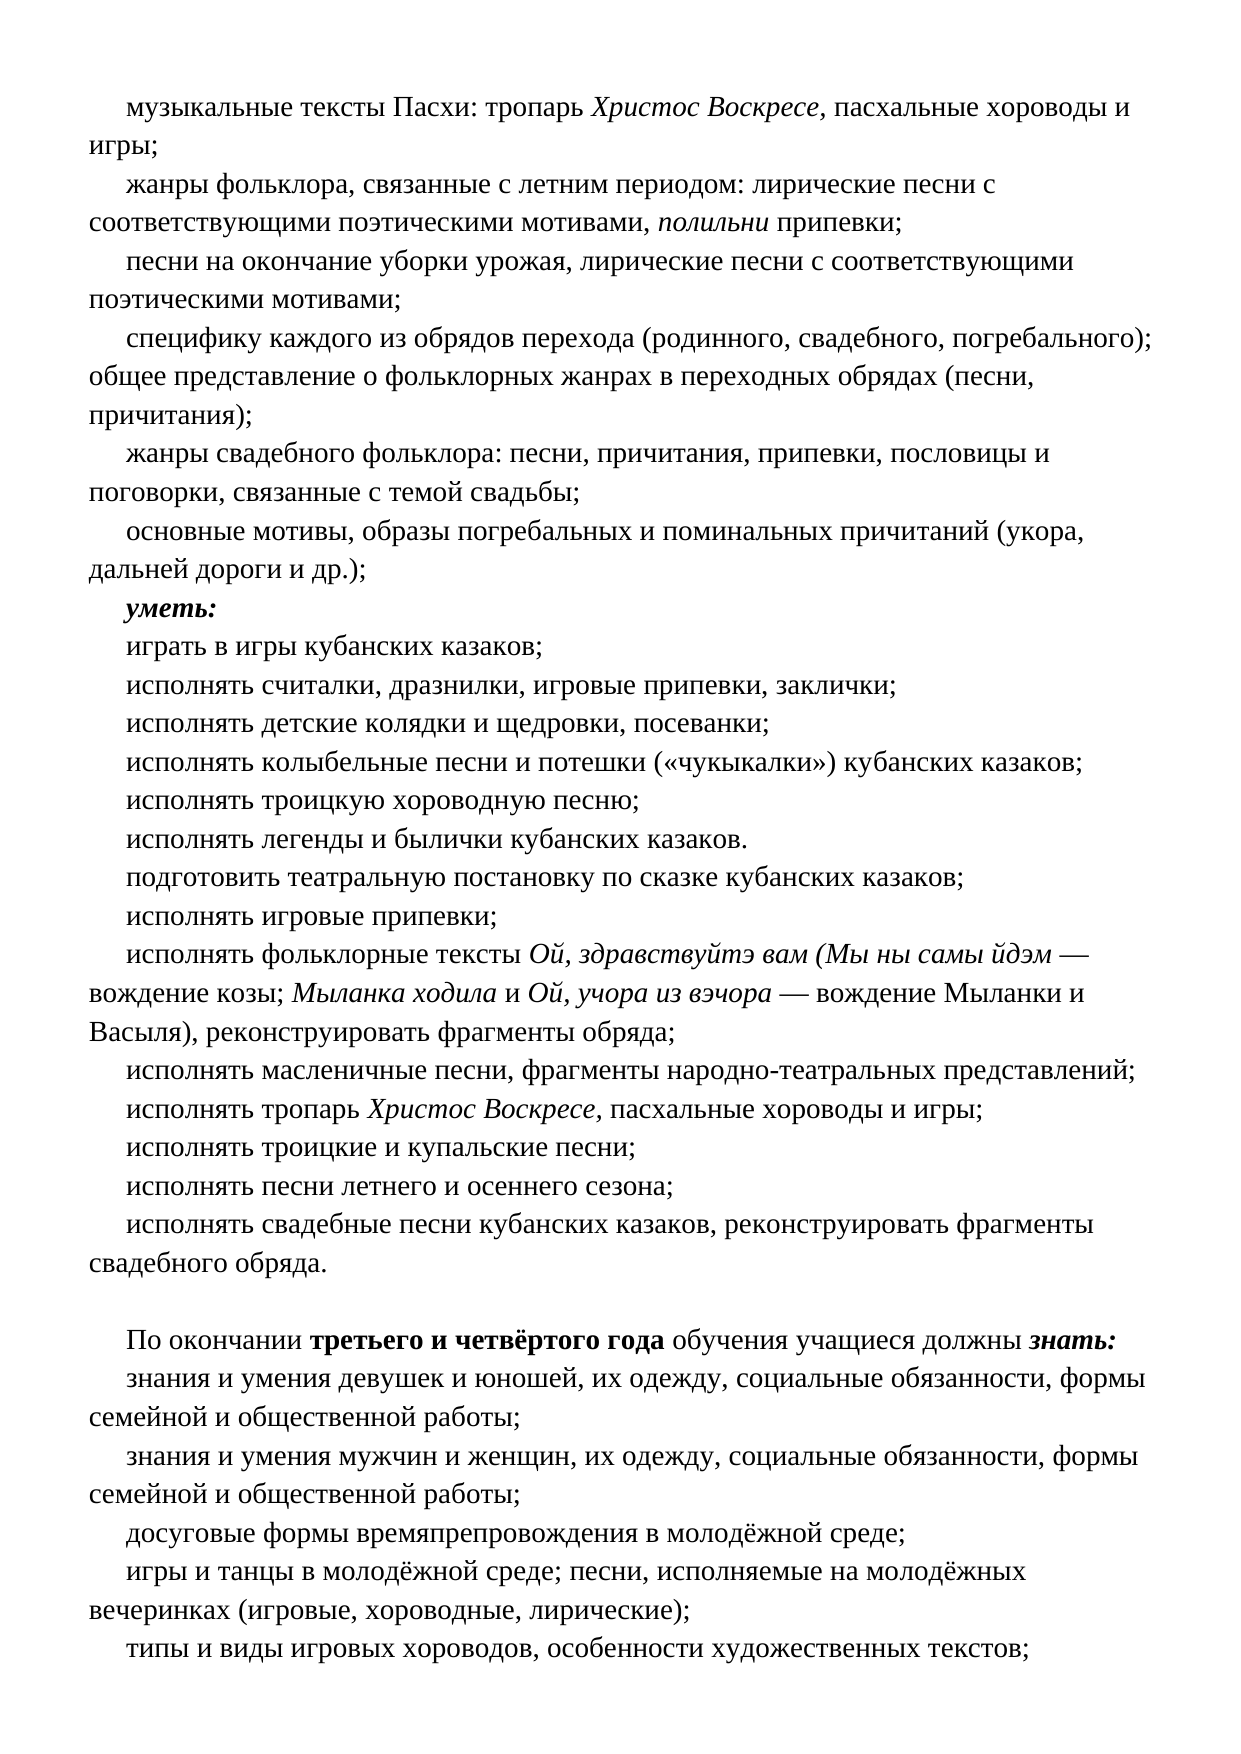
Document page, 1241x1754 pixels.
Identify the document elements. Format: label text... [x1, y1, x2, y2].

text играть в игры кубанских казаков; [89, 628, 1167, 662]
text жанры свадебного фольклора: песни, причитания, припевки, пословицы и поговорки, связанные с темой свадьбы; [89, 436, 1167, 508]
text исполнять троицкие и купальские песни; [89, 1129, 1167, 1163]
text типы и виды игровых хороводов, особенности художественных текстов; [89, 1630, 1167, 1664]
text уметь: [89, 590, 1167, 623]
text исполнять троицкую хороводную песню; [89, 782, 1167, 816]
text подготовить театральную постановку по сказке кубанских казаков; [89, 859, 1167, 893]
text знания и умения девушек и юношей, их одежду, социальные обязанности, формы семейной и общественной работы; [89, 1361, 1167, 1433]
text знания и умения мужчин и женщин, их одежду, социальные обязанности, формы семейной и общественной работы; [89, 1438, 1167, 1510]
text исполнять считалки, дразнилки, игровые припевки, заклички; [89, 667, 1167, 700]
text исполнять песни летнего и осеннего сезона; [89, 1168, 1167, 1201]
text исполнять свадебные песни кубанских казаков, реконструировать фрагменты свадебного обряда. [89, 1206, 1167, 1278]
text основные мотивы, образы погребальных и поминальных причитаний (укора, дальней дороги и др.); [89, 513, 1167, 585]
text исполнять легенды и былички кубанских казаков. [89, 821, 1167, 854]
text специфику каждого из обрядов перехода (родинного, свадебного, погребального); общее представление о фольклорных жанрах в переходных обрядах (песни, причитания); [89, 320, 1167, 431]
text По окончании третьего и четвёртого года обучения учащиеся должны знать: [89, 1322, 1167, 1356]
text исполнять фольклорные тексты Ой, здравствуйтэ вам (Мы ны самы йдэм — вождение козы; Мыланка ходила и Ой, учора из вэчора — вождение Мыланки и Васыля), реконструировать фрагменты обряда; [89, 937, 1167, 1047]
text исполнять масленичные песни, фрагменты народно-театральных представлений; [89, 1052, 1167, 1086]
text игры и танцы в молодёжной среде; песни, исполняемые на молодёжных вечеринках (игровые, хороводные, лирические); [89, 1553, 1167, 1625]
text исполнять детские колядки и щедровки, посеванки; [89, 705, 1167, 739]
text исполнять колыбельные песни и потешки («чукыкалки») кубанских казаков; [89, 744, 1167, 777]
text досуговые формы времяпрепровождения в молодёжной среде; [89, 1515, 1167, 1548]
text песни на окончание уборки урожая, лирические песни с соответствующими поэтическими мотивами; [89, 243, 1167, 315]
text жанры фольклора, связанные с летним периодом: лирические песни с соответствующими поэтическими мотивами, полильни припевки; [89, 166, 1167, 238]
text исполнять игровые припевки; [89, 898, 1167, 932]
text музыкальные тексты Пасхи: тропарь Христос Воскресе, пасхальные хороводы и игры; [89, 89, 1167, 161]
text исполнять тропарь Христос Воскресе, пасхальные хороводы и игры; [89, 1091, 1167, 1124]
